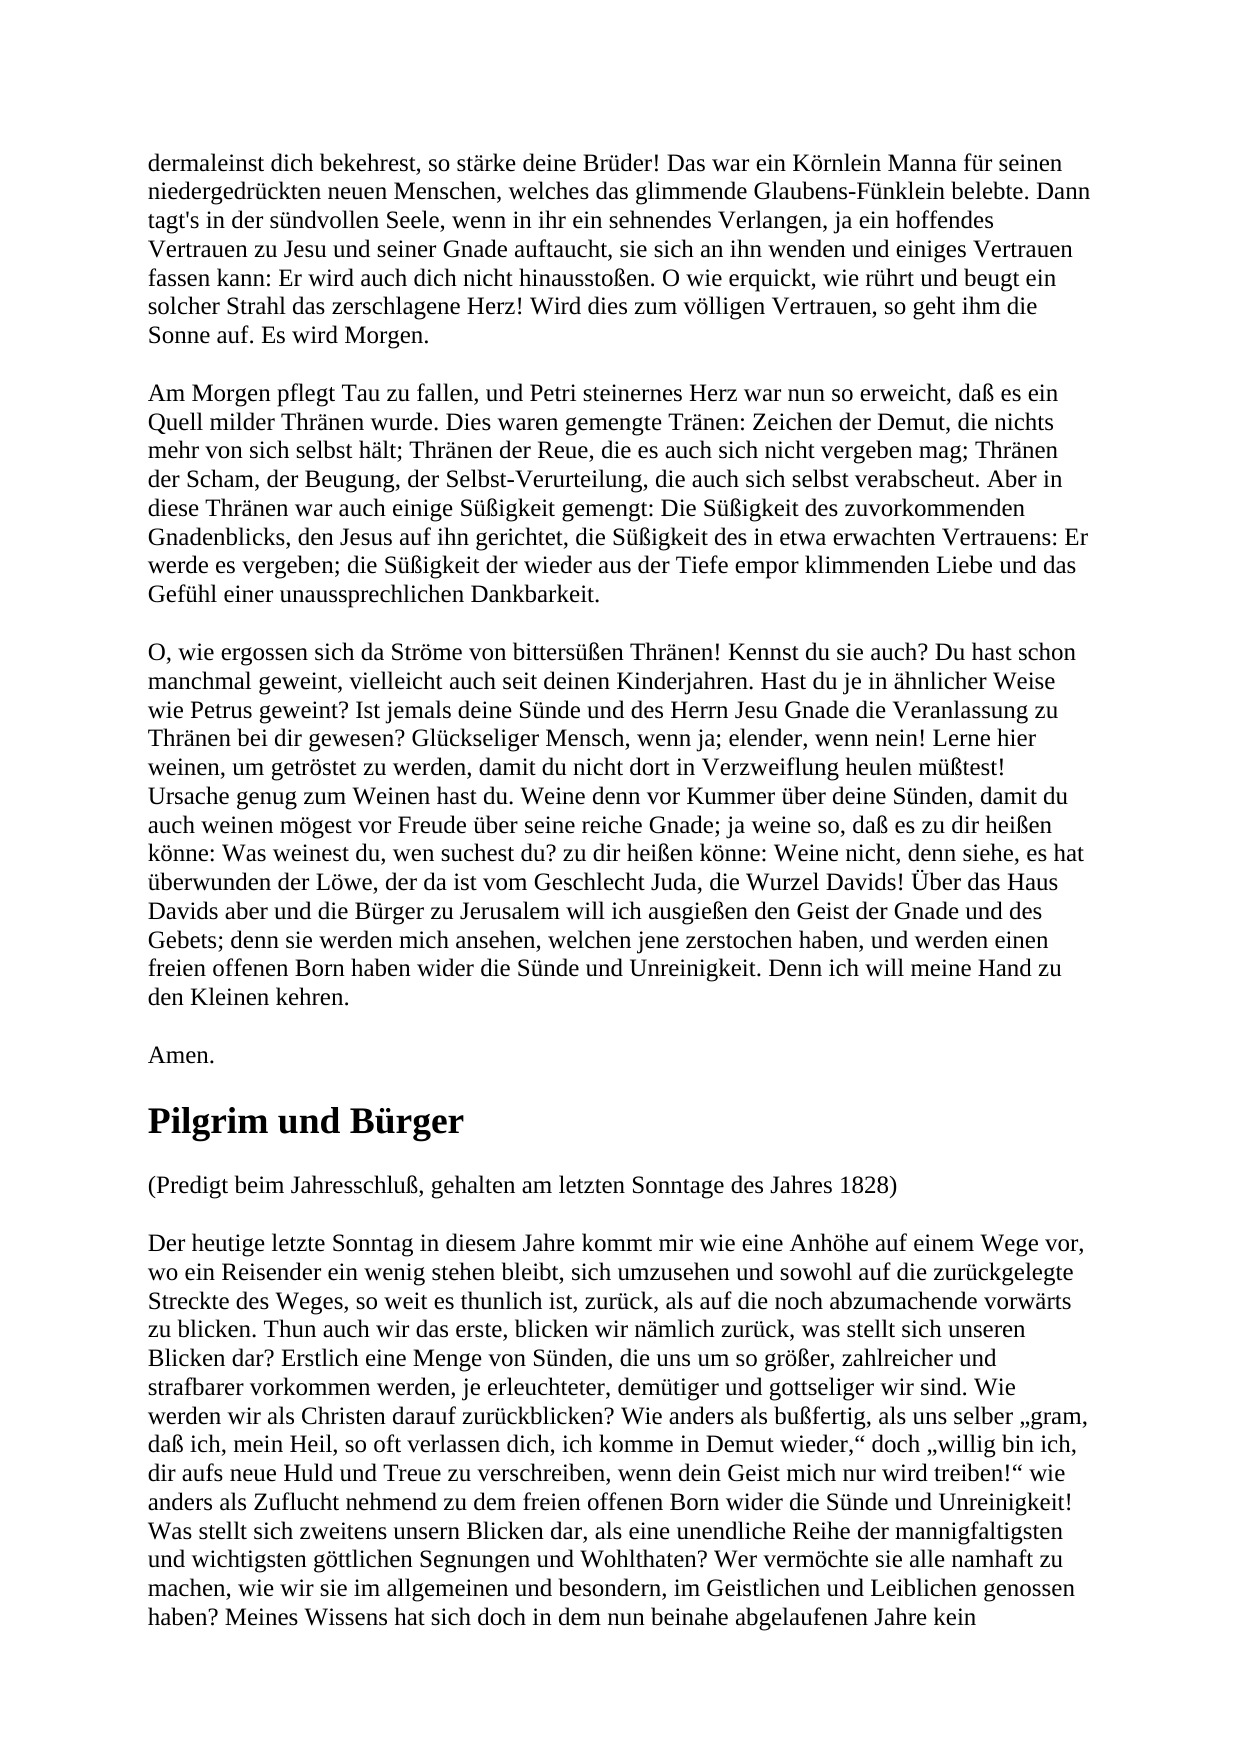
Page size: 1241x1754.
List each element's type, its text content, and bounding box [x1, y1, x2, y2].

subtitle Pilgrim und Bürger [148, 1098, 1093, 1141]
text Amen. [148, 1040, 1093, 1069]
text O, wie ergossen sich da Ströme von bittersüßen Thränen! Kennst du sie auch? Du hast schon manchmal geweint, vielleicht auch seit deinen Kinderjahren. Hast du je in ähnlicher Weise wie Petrus geweint? Ist jemals deine Sünde und des Herrn Jesu Gnade die Veranlassung zu Thränen bei dir gewesen? Glückseliger Mensch, wenn ja; elender, wenn nein! Lerne hier weinen, um getröstet zu werden, damit du nicht dort in Verzweiflung heulen müßtest! Ursache genug zum Weinen hast du. Weine denn vor Kummer über deine Sünden, damit du auch weinen mögest vor Freude über seine reiche Gnade; ja weine so, daß es zu dir heißen könne: Was weinest du, wen suchest du? zu dir heißen könne: Weine nicht, denn siehe, es hat überwunden der Löwe, der da ist vom Geschlecht Juda, die Wurzel Davids! Über das Haus Davids aber und die Bürger zu Jerusalem will ich ausgießen den Geist der Gnade und des Gebets; denn sie werden mich ansehen, welchen jene zerstochen haben, und werden einen freien offenen Born haben wider die Sünde und Unreinigkeit. Denn ich will meine Hand zu den Kleinen kehren. [148, 637, 1093, 1011]
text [148, 1228, 1093, 1631]
text (Predigt beim Jahresschluß, gehalten am letzten Sonntage des Jahres 1828) [148, 1170, 1093, 1199]
text Am Morgen pflegt Tau zu fallen, und Petri steinernes Herz war nun so erweicht, daß es ein Quell milder Thränen wurde. Dies waren gemengte Tränen: Zeichen der Demut, die nichts mehr von sich selbst hält; Thränen der Reue, die es auch sich nicht vergeben mag; Thränen der Scham, der Beugung, der Selbst-Verurteilung, die auch sich selbst verabscheut. Aber in diese Thränen war auch einige Süßigkeit gemengt: Die Süßigkeit des zuvorkommenden Gnadenblicks, den Jesus auf ihn gerichtet, die Süßigkeit des in etwa erwachten Vertrauens: Er werde es vergeben; die Süßigkeit der wieder aus der Tiefe empor klimmenden Liebe und das Gefühl einer unaussprechlichen Dankbarkeit. [148, 378, 1093, 608]
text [148, 148, 1093, 349]
